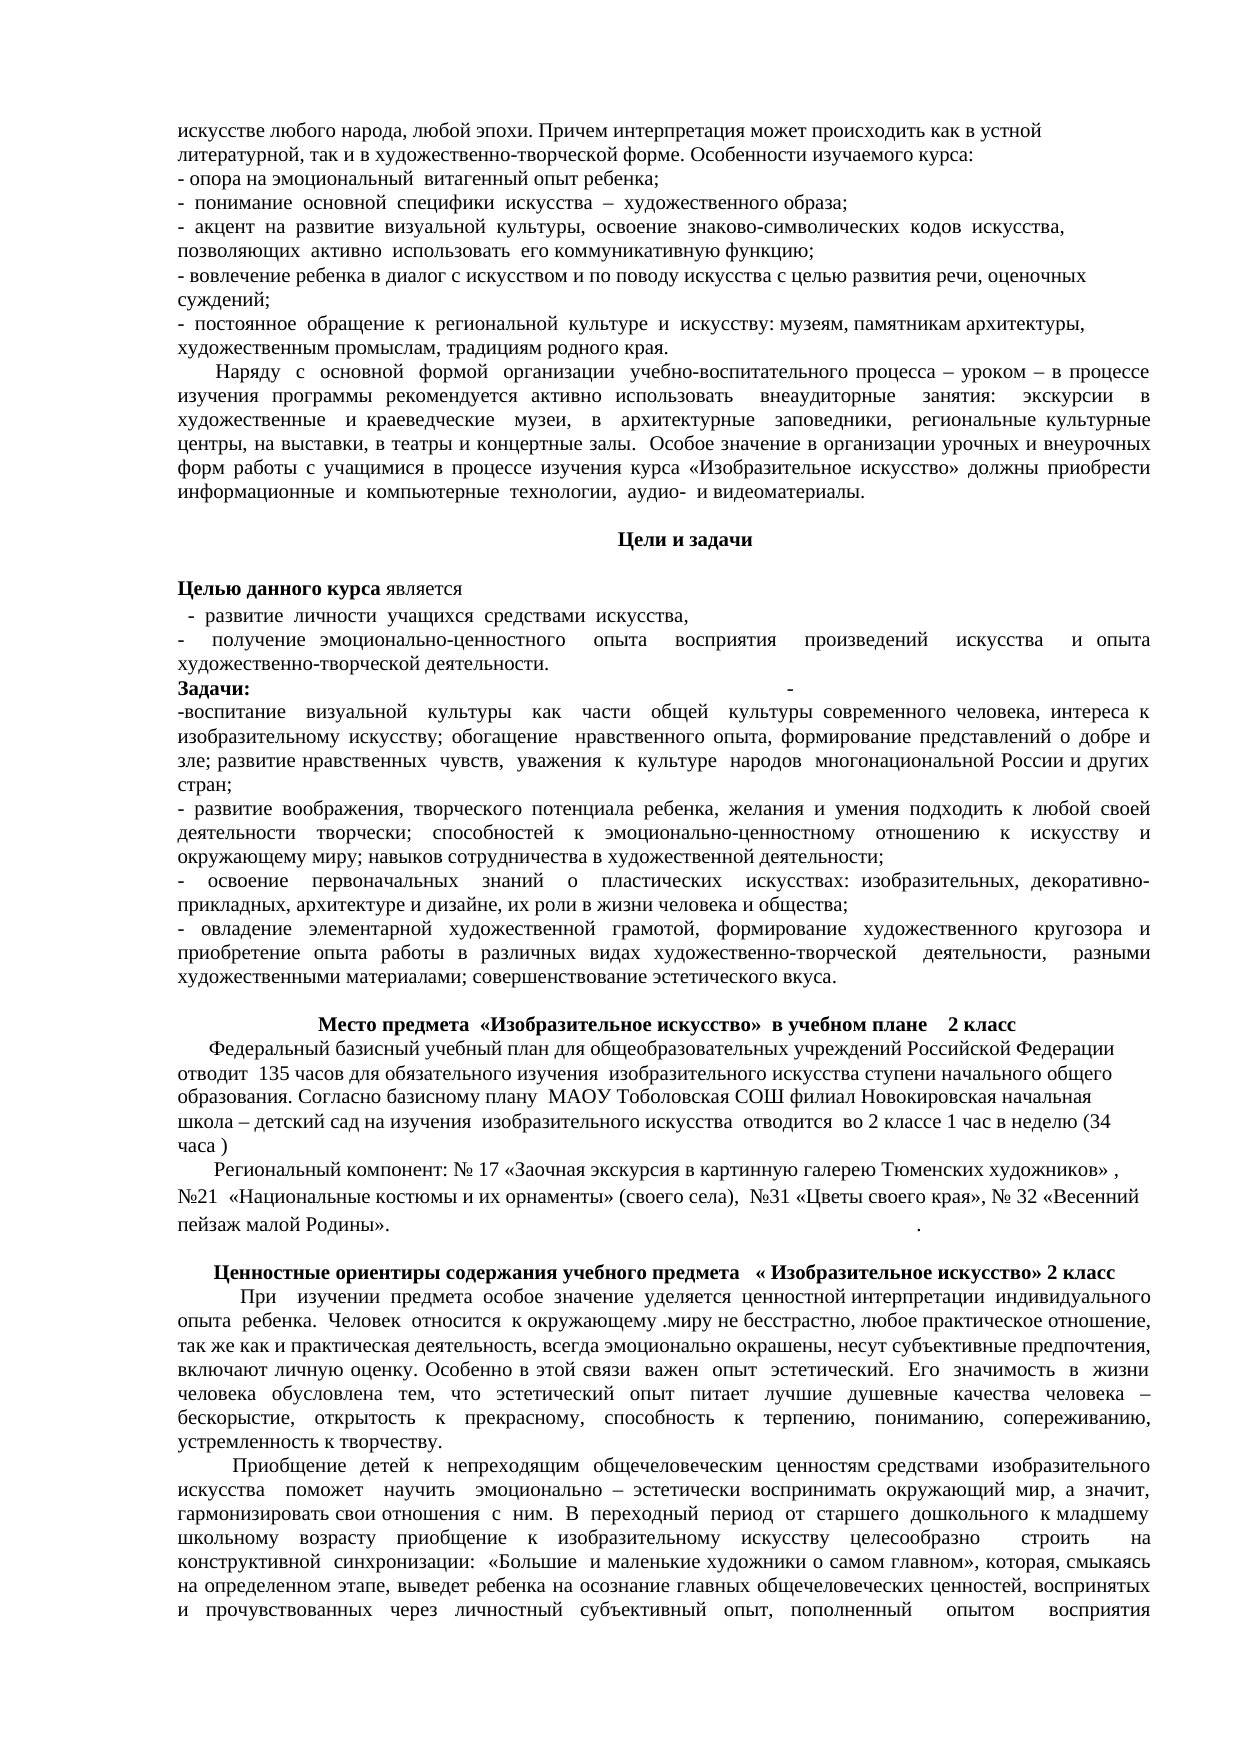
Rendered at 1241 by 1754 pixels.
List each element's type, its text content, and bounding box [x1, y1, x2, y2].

text - получение эмоционально-ценностного опыта восприятия произведений искусства и опыта художественно-творческой деятельности. [177, 627, 1152, 675]
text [177, 118, 1152, 190]
text - постоянное обращение к региональной культуре и искусству: музеям, памятникам архитектуры, художественным промыслам, традициям родного края. [177, 311, 1152, 359]
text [177, 1453, 1152, 1621]
text - овладение элементарной художественной грамотой, формирование художественного кругозора и приобретение опыта работы в различных видах художественно-творческой деятельности, разными художественными материалами; совершенствование эстетического вкуса. [177, 916, 1152, 988]
text Целью данного курса является [177, 576, 1152, 600]
text - вовлечение ребенка в диалог с искусством и по поводу искусства с целью развития речи, оценочных суждений; [177, 262, 1152, 311]
text Федеральный базисный учебный план для общеобразовательных учреждений Российской Федерации отводит 135 часов для обязательного изучения изобразительного искусства ступени начального общего образования. Согласно базисному плану МАОУ Тоболовская СОШ филиал Новокировская начальная школа – детский сад на изучения изобразительного искусства отводится во 2 классе 1 час в неделю (34 часа ) [177, 1036, 1152, 1157]
text Задачи: - [177, 675, 1152, 699]
text Ценностные ориентиры содержания учебного предмета « Изобразительное искусство» 2 класс [177, 1260, 1152, 1284]
text При изучении предмета особое значение уделяется ценностной интерпретации индивидуального опыта ребенка. Человек относится к окружающему .миру не бесстрастно, любое практическое отношение, так же как и практическая деятельность, всегда эмоционально окрашены, несут субъективные предпочтения, включают личную оценку. Особенно в этой связи важен опыт эстетический. Его значимость в жизни человека обусловлена тем, что эстетический опыт питает лучшие душевные качества человека – бескорыстие, открытость к прекрасному, способность к терпению, пониманию, сопереживанию, устремленность к творчеству. [177, 1284, 1152, 1453]
text - развитие личности учащихся средствами искусства, [177, 603, 1152, 627]
text -воспитание визуальной культуры как части общей культуры современного человека, интереса к изобразительному искусству; обогащение нравственного опыта, формирование представлений о добре и зле; развитие нравственных чувств, уважения к культуре народов многонациональной России и других стран; [177, 699, 1152, 796]
text Цели и задачи [177, 527, 1152, 551]
text Региональный компонент: № 17 «Заочная экскурсия в картинную галерею Тюменских художников» , №21 «Национальные костюмы и их орнаменты» (своего села), №31 «Цветы своего края», № 32 «Весенний пейзаж малой Родины». . [177, 1157, 1152, 1236]
text Место предмета «Изобразительное искусство» в учебном плане 2 класс [177, 1012, 1152, 1036]
text - понимание основной специфики искусства – художественного образа; [177, 190, 1152, 214]
text - акцент на развитие визуальной культуры, освоение знаково-символических кодов искусства, позволяющих активно использовать его коммуникативную функцию; [177, 214, 1152, 262]
text Наряду с основной формой организации учебно-воспитательного процесса – уроком – в процессе изучения программы рекомендуется активно использовать внеаудиторные занятия: экскурсии в художественные и краеведческие музеи, в архитектурные заповедники, региональные культурные центры, на выставки, в театры и концертные залы. Особое значение в организации урочных и внеурочных форм работы с учащимися в процессе изучения курса «Изобразительное искусство» должны приобрести информационные и компьютерные технологии, аудио- и видеоматериалы. [177, 359, 1152, 503]
text - развитие воображения, творческого потенциала ребенка, желания и умения подходить к любой своей деятельности творчески; способностей к эмоционально-ценностному отношению к искусству и окружающему миру; навыков сотрудничества в художественной деятельности; [177, 796, 1152, 868]
text - освоение первоначальных знаний о пластических искусствах: изобразительных, декоративно-прикладных, архитектуре и дизайне, их роли в жизни человека и общества; [177, 868, 1152, 916]
